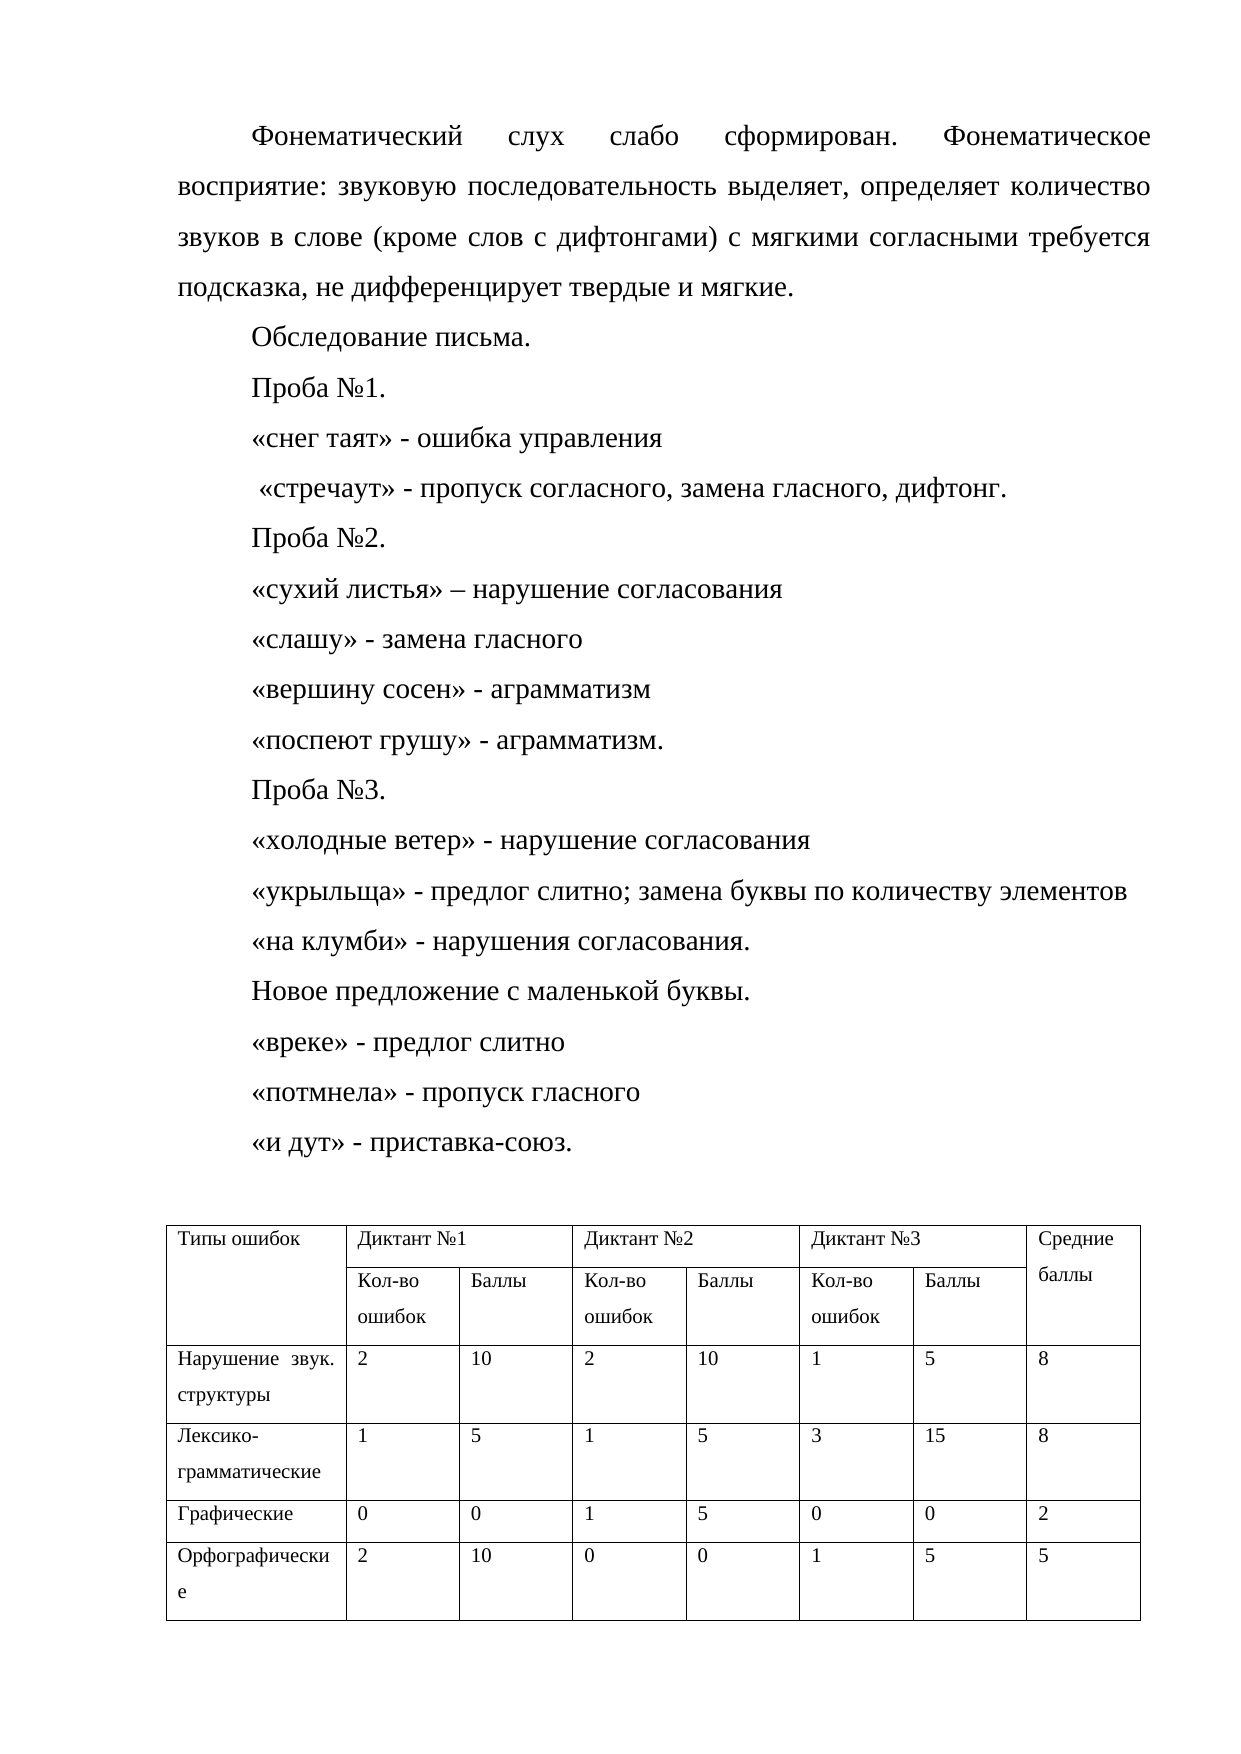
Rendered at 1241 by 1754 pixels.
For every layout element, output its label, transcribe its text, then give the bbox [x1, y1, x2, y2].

table_cell Лексико-грамматические [167, 1424, 346, 1500]
table_cell Кол-во ошибок [800, 1268, 913, 1344]
text Новое предложение с маленькой буквы. [177, 973, 1152, 1007]
table_cell 8 [1027, 1346, 1140, 1422]
table_cell 5 [687, 1424, 799, 1500]
text «поспеют грушу» - аграмматизм. [177, 722, 1152, 755]
table_cell 1 [347, 1424, 459, 1500]
table_cell 0 [914, 1501, 1026, 1542]
text «стречаут» - пропуск согласного, замена гласного, дифтонг. [177, 470, 1152, 504]
table_header Средние баллы [1027, 1226, 1140, 1344]
table_cell 2 [347, 1543, 459, 1620]
table_cell Баллы [460, 1268, 572, 1344]
table_header Типы ошибок [167, 1226, 346, 1344]
table_cell 15 [914, 1424, 1026, 1500]
text «снег таят» - ошибка управления [177, 420, 1152, 453]
text «слашу» - замена гласного [177, 621, 1152, 655]
text Проба №1. [177, 370, 1152, 403]
table_cell 10 [687, 1346, 799, 1422]
table_cell 5 [914, 1543, 1026, 1620]
table_cell 5 [460, 1424, 572, 1500]
text «на клумби» - нарушения согласования. [177, 923, 1152, 957]
table_cell Баллы [914, 1268, 1026, 1344]
table_cell Графические [167, 1501, 346, 1542]
text Фонематический слух слабо сформирован. Фонематическое восприятие: звуковую последовательность выделяет, определяет количество звуков в слове (кроме слов с дифтонгами) с мягкими согласными требуется подсказка, не дифференцирует твердые и мягкие. [177, 118, 1152, 303]
table_cell 1 [800, 1543, 913, 1620]
table_cell 0 [347, 1501, 459, 1542]
text «потмнела» - пропуск гласного [177, 1074, 1152, 1108]
table_cell 3 [800, 1424, 913, 1500]
table_cell Кол-во ошибок [573, 1268, 686, 1344]
table_cell 8 [1027, 1424, 1140, 1500]
text «холодные ветер» - нарушение согласования [177, 822, 1152, 856]
table_cell Орфографические [167, 1543, 346, 1620]
table_cell 5 [914, 1346, 1026, 1422]
table_cell 2 [347, 1346, 459, 1422]
table_cell 10 [460, 1346, 572, 1422]
table_cell 0 [687, 1543, 799, 1620]
text «вершину сосен» - аграмматизм [177, 672, 1152, 705]
table_cell 1 [573, 1501, 686, 1542]
table_cell 0 [460, 1501, 572, 1542]
table_cell 10 [460, 1543, 572, 1620]
table_cell 0 [573, 1543, 686, 1620]
table_cell 5 [687, 1501, 799, 1542]
table_cell Нарушение звук. структуры [167, 1346, 346, 1422]
text «и дут» - приставка-союз. [177, 1124, 1152, 1158]
table_header Диктант №2 [573, 1226, 799, 1267]
table_cell 2 [573, 1346, 686, 1422]
text «вреке» - предлог слитно [177, 1024, 1152, 1057]
text Проба №3. [177, 772, 1152, 806]
table_cell 1 [573, 1424, 686, 1500]
text Проба №2. [177, 521, 1152, 554]
text Обследование письма. [177, 319, 1152, 353]
table_cell 2 [1027, 1501, 1140, 1542]
table_cell 1 [800, 1346, 913, 1422]
table_header Диктант №1 [347, 1226, 572, 1267]
table_cell Кол-во ошибок [347, 1268, 459, 1344]
table_cell Баллы [687, 1268, 799, 1344]
table_cell 0 [800, 1501, 913, 1542]
table_cell 5 [1027, 1543, 1140, 1620]
text «сухий листья» – нарушение согласования [177, 571, 1152, 604]
text «укрыльща» - предлог слитно; замена буквы по количеству элементов [177, 873, 1152, 906]
table_header Диктант №3 [800, 1226, 1026, 1267]
